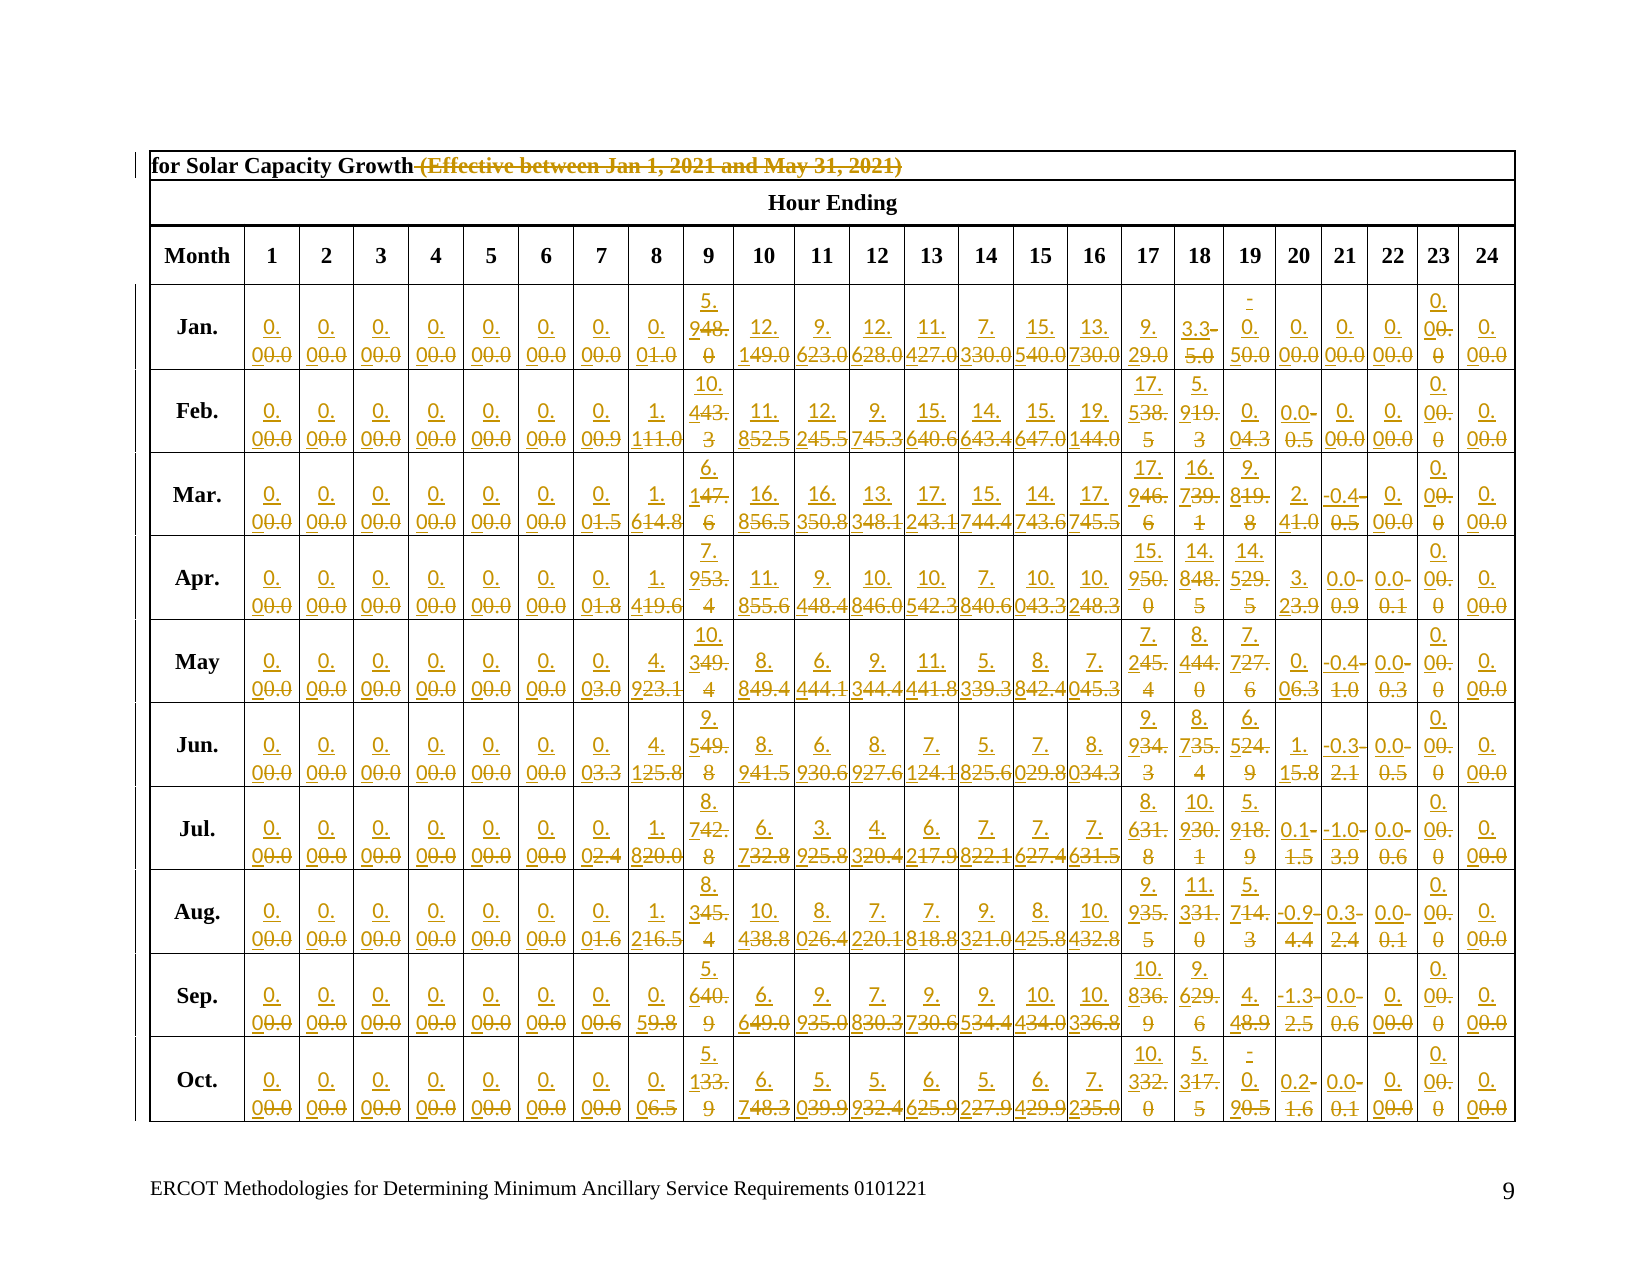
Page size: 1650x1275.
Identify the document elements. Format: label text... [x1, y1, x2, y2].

table_cell [245, 620, 299, 702]
table_cell [1122, 453, 1174, 535]
table_cell [684, 954, 733, 1036]
table_cell [1224, 620, 1275, 702]
table_cell [1175, 870, 1223, 953]
table_cell [734, 703, 794, 786]
table_cell 14 [959, 227, 1013, 283]
table_cell [905, 703, 958, 786]
table_cell [1068, 285, 1121, 368]
table_cell [574, 620, 628, 702]
table_cell [354, 1037, 408, 1121]
table_cell [409, 954, 463, 1036]
table_cell [245, 370, 299, 452]
table_cell 9 [684, 227, 733, 283]
table_cell [245, 285, 299, 368]
table_cell [684, 870, 733, 953]
table_cell [1175, 370, 1223, 452]
table_cell [1122, 536, 1174, 619]
table_cell [354, 370, 408, 452]
table_cell [959, 1037, 1013, 1121]
table_cell [734, 453, 794, 535]
table_cell [1175, 1037, 1223, 1121]
table_cell [464, 703, 518, 786]
table_cell [519, 1037, 573, 1121]
table_cell [684, 370, 733, 452]
table_cell [734, 787, 794, 869]
table_cell [1459, 620, 1514, 702]
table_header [151, 152, 1514, 178]
table_cell [409, 285, 463, 368]
table_cell 20 [1276, 227, 1321, 283]
table_cell [354, 536, 408, 619]
table_cell [850, 1037, 904, 1121]
table_cell Sep. [151, 954, 244, 1036]
table_cell [734, 870, 794, 953]
table_cell [1276, 1037, 1321, 1121]
table_cell [1368, 1037, 1417, 1121]
table_cell [300, 453, 353, 535]
table_cell [684, 787, 733, 869]
table_cell [519, 870, 573, 953]
table_cell [1459, 787, 1514, 869]
table_cell [1068, 1037, 1121, 1121]
table_cell Jul. [151, 787, 244, 869]
table_cell [684, 453, 733, 535]
table_cell [629, 870, 683, 953]
table_cell [1175, 453, 1223, 535]
table_cell 10 [734, 227, 794, 283]
table_cell [464, 453, 518, 535]
table_cell [629, 1037, 683, 1121]
table_cell [574, 787, 628, 869]
table_cell [409, 370, 463, 452]
table_cell [1322, 954, 1367, 1036]
table_cell [1276, 954, 1321, 1036]
table_cell [1368, 703, 1417, 786]
table_cell [1224, 370, 1275, 452]
table_cell [1418, 1037, 1458, 1121]
table_cell 13 [905, 227, 958, 283]
table_cell [684, 1037, 733, 1121]
table_cell [300, 787, 353, 869]
table_cell [795, 954, 849, 1036]
table_cell [1368, 787, 1417, 869]
table_cell [1322, 620, 1367, 702]
table_cell [850, 954, 904, 1036]
table_cell [1368, 370, 1417, 452]
table_cell [629, 954, 683, 1036]
table_cell 1 [245, 227, 299, 283]
table_cell [850, 453, 904, 535]
table_cell [959, 453, 1013, 535]
table_cell [905, 285, 958, 368]
table_cell [1368, 870, 1417, 953]
table_cell [959, 370, 1013, 452]
table_cell 5 [464, 227, 518, 283]
table_cell Apr. [151, 536, 244, 619]
table_cell [734, 954, 794, 1036]
table_cell [300, 954, 353, 1036]
table_cell [684, 620, 733, 702]
table_cell [795, 703, 849, 786]
table_cell [850, 370, 904, 452]
table_cell [1224, 1037, 1275, 1121]
table_cell 2 [300, 227, 353, 283]
table_cell [1276, 870, 1321, 953]
table_cell [1459, 370, 1514, 452]
table_cell [1068, 870, 1121, 953]
table_cell [574, 370, 628, 452]
table_cell [519, 954, 573, 1036]
table_cell [684, 536, 733, 619]
table_cell [795, 370, 849, 452]
table_cell [1068, 620, 1121, 702]
table_cell [1418, 620, 1458, 702]
table_cell [1322, 787, 1367, 869]
table_cell [1224, 954, 1275, 1036]
table_cell 3 [354, 227, 408, 283]
table_cell [734, 620, 794, 702]
table_cell [1368, 954, 1417, 1036]
table_cell [1224, 536, 1275, 619]
table_cell 11 [795, 227, 849, 283]
table_cell [1459, 954, 1514, 1036]
table_cell [959, 703, 1013, 786]
table_cell [1276, 453, 1321, 535]
table_cell [409, 787, 463, 869]
table_cell [1224, 787, 1275, 869]
table_cell [850, 285, 904, 368]
table_cell [245, 703, 299, 786]
table_cell [905, 870, 958, 953]
table_cell 16 [1068, 227, 1121, 283]
table_cell [1368, 536, 1417, 619]
table_cell [1122, 870, 1174, 953]
table_cell [354, 954, 408, 1036]
table_cell [629, 285, 683, 368]
table_cell [354, 870, 408, 953]
table_cell [1368, 620, 1417, 702]
table_cell [1175, 787, 1223, 869]
table_cell [850, 703, 904, 786]
table_cell [1224, 285, 1275, 368]
table_cell 24 [1459, 227, 1514, 283]
table_cell [1322, 870, 1367, 953]
table_cell [574, 536, 628, 619]
table_cell [409, 870, 463, 953]
table_cell [1322, 1037, 1367, 1121]
table_cell [795, 620, 849, 702]
table_cell [629, 703, 683, 786]
table_cell Aug. [151, 870, 244, 953]
table_cell [409, 536, 463, 619]
table_cell 12 [850, 227, 904, 283]
table_cell [1175, 954, 1223, 1036]
table_cell [409, 703, 463, 786]
table_cell [1418, 703, 1458, 786]
table_cell [1175, 285, 1223, 368]
table_cell [354, 620, 408, 702]
table_cell [629, 370, 683, 452]
table_cell [1122, 1037, 1174, 1121]
table_cell [574, 954, 628, 1036]
table_cell [905, 370, 958, 452]
table_cell [959, 285, 1013, 368]
table_cell [905, 787, 958, 869]
table_cell [959, 870, 1013, 953]
table_cell [795, 870, 849, 953]
table_cell [1459, 703, 1514, 786]
table_cell [1175, 703, 1223, 786]
table_cell [1459, 536, 1514, 619]
table_cell [574, 285, 628, 368]
table_cell [905, 453, 958, 535]
table_cell [574, 870, 628, 953]
table_cell [300, 370, 353, 452]
table_cell [795, 453, 849, 535]
table_cell [850, 787, 904, 869]
table_cell [300, 285, 353, 368]
table_cell Jun. [151, 703, 244, 786]
table_cell Mar. [151, 453, 244, 535]
table_cell [300, 620, 353, 702]
table_cell [1459, 285, 1514, 368]
table_cell [1276, 620, 1321, 702]
table_cell [905, 1037, 958, 1121]
table_cell [1322, 370, 1367, 452]
table_cell 22 [1368, 227, 1417, 283]
table_cell [1122, 787, 1174, 869]
table_cell [300, 870, 353, 953]
table_cell 17 [1122, 227, 1174, 283]
table_cell [464, 536, 518, 619]
table_cell [354, 703, 408, 786]
table_cell [1068, 954, 1121, 1036]
table_cell [1014, 870, 1067, 953]
table_cell [1322, 285, 1367, 368]
table_cell [1368, 285, 1417, 368]
table_cell [574, 703, 628, 786]
table_cell [684, 285, 733, 368]
table_cell [519, 536, 573, 619]
table_cell [959, 536, 1013, 619]
table_cell [795, 1037, 849, 1121]
table_cell [245, 787, 299, 869]
table_cell [464, 1037, 518, 1121]
table_cell [1122, 285, 1174, 368]
table_cell [1014, 1037, 1067, 1121]
table_cell [734, 285, 794, 368]
table_cell [1276, 536, 1321, 619]
table_cell May [151, 620, 244, 702]
table_cell 21 [1322, 227, 1367, 283]
table_cell [850, 870, 904, 953]
table_cell Oct. [151, 1037, 244, 1121]
table_cell [795, 285, 849, 368]
table_cell 6 [519, 227, 573, 283]
table_cell [574, 453, 628, 535]
table_cell [1175, 536, 1223, 619]
table_cell [1276, 285, 1321, 368]
table_cell [409, 1037, 463, 1121]
table_cell [1014, 370, 1067, 452]
table_cell 7 [574, 227, 628, 283]
table_cell 4 [409, 227, 463, 283]
table_cell [519, 620, 573, 702]
table_cell [1276, 703, 1321, 786]
table_cell [905, 536, 958, 619]
table_cell [795, 787, 849, 869]
table_cell [300, 536, 353, 619]
table_cell [1068, 370, 1121, 452]
table_cell [1418, 787, 1458, 869]
table_cell [1122, 370, 1174, 452]
table_cell [1276, 370, 1321, 452]
table_cell Feb. [151, 370, 244, 452]
table_cell [1014, 285, 1067, 368]
table_cell [245, 453, 299, 535]
table_cell [1418, 285, 1458, 368]
table_cell [905, 620, 958, 702]
table_cell [959, 620, 1013, 702]
table_cell [1224, 870, 1275, 953]
table_cell [1418, 370, 1458, 452]
table_cell [1224, 703, 1275, 786]
table_cell [734, 536, 794, 619]
table_cell Month [151, 227, 244, 283]
table_cell [1418, 536, 1458, 619]
table_cell Hour Ending [151, 181, 1514, 223]
table_cell [629, 453, 683, 535]
table_cell [464, 870, 518, 953]
table_cell [905, 954, 958, 1036]
table_cell [629, 620, 683, 702]
table_cell [354, 453, 408, 535]
table_cell Jan. [151, 285, 244, 368]
table_cell [1224, 453, 1275, 535]
table_cell [300, 703, 353, 786]
table_cell [1068, 536, 1121, 619]
table_cell [464, 370, 518, 452]
table_cell [1322, 703, 1367, 786]
table_cell [519, 787, 573, 869]
table_cell [1014, 536, 1067, 619]
table_cell [1459, 870, 1514, 953]
table_cell [464, 285, 518, 368]
table_cell [629, 787, 683, 869]
table_cell [1418, 954, 1458, 1036]
table_cell [1418, 453, 1458, 535]
table_cell [734, 370, 794, 452]
table_cell [1122, 703, 1174, 786]
table_cell [1014, 703, 1067, 786]
table_cell [519, 453, 573, 535]
table_cell [300, 1037, 353, 1121]
table_cell [629, 536, 683, 619]
table_cell [245, 870, 299, 953]
table_cell [519, 370, 573, 452]
table_cell [795, 536, 849, 619]
table_cell [1322, 453, 1367, 535]
table_cell [959, 787, 1013, 869]
table_cell [1175, 620, 1223, 702]
table_cell [409, 453, 463, 535]
table_cell [1068, 787, 1121, 869]
table_cell [1459, 453, 1514, 535]
table_cell [1068, 703, 1121, 786]
table_cell [464, 954, 518, 1036]
table_cell [734, 1037, 794, 1121]
table_cell [245, 1037, 299, 1121]
table_cell [1014, 787, 1067, 869]
table_cell [1014, 620, 1067, 702]
table_cell 15 [1014, 227, 1067, 283]
table_cell [1322, 536, 1367, 619]
table_cell [1418, 870, 1458, 953]
table_cell [354, 285, 408, 368]
table_cell 8 [629, 227, 683, 283]
table_cell [1459, 1037, 1514, 1121]
table_cell [519, 285, 573, 368]
table_cell [1368, 453, 1417, 535]
table_cell [574, 1037, 628, 1121]
table_cell [519, 703, 573, 786]
table_cell [1068, 453, 1121, 535]
table_cell 19 [1224, 227, 1275, 283]
table_cell [464, 787, 518, 869]
table_cell [959, 954, 1013, 1036]
table_cell [1014, 954, 1067, 1036]
table_cell [850, 536, 904, 619]
table_cell [409, 620, 463, 702]
table_cell [1014, 453, 1067, 535]
table_cell [850, 620, 904, 702]
table_cell [1276, 787, 1321, 869]
table_cell [245, 954, 299, 1036]
table_cell 23 [1418, 227, 1458, 283]
table_cell [354, 787, 408, 869]
table_cell [245, 536, 299, 619]
table_cell [464, 620, 518, 702]
table_cell [1122, 620, 1174, 702]
table_cell [1122, 954, 1174, 1036]
table_cell 18 [1175, 227, 1223, 283]
table_cell [684, 703, 733, 786]
